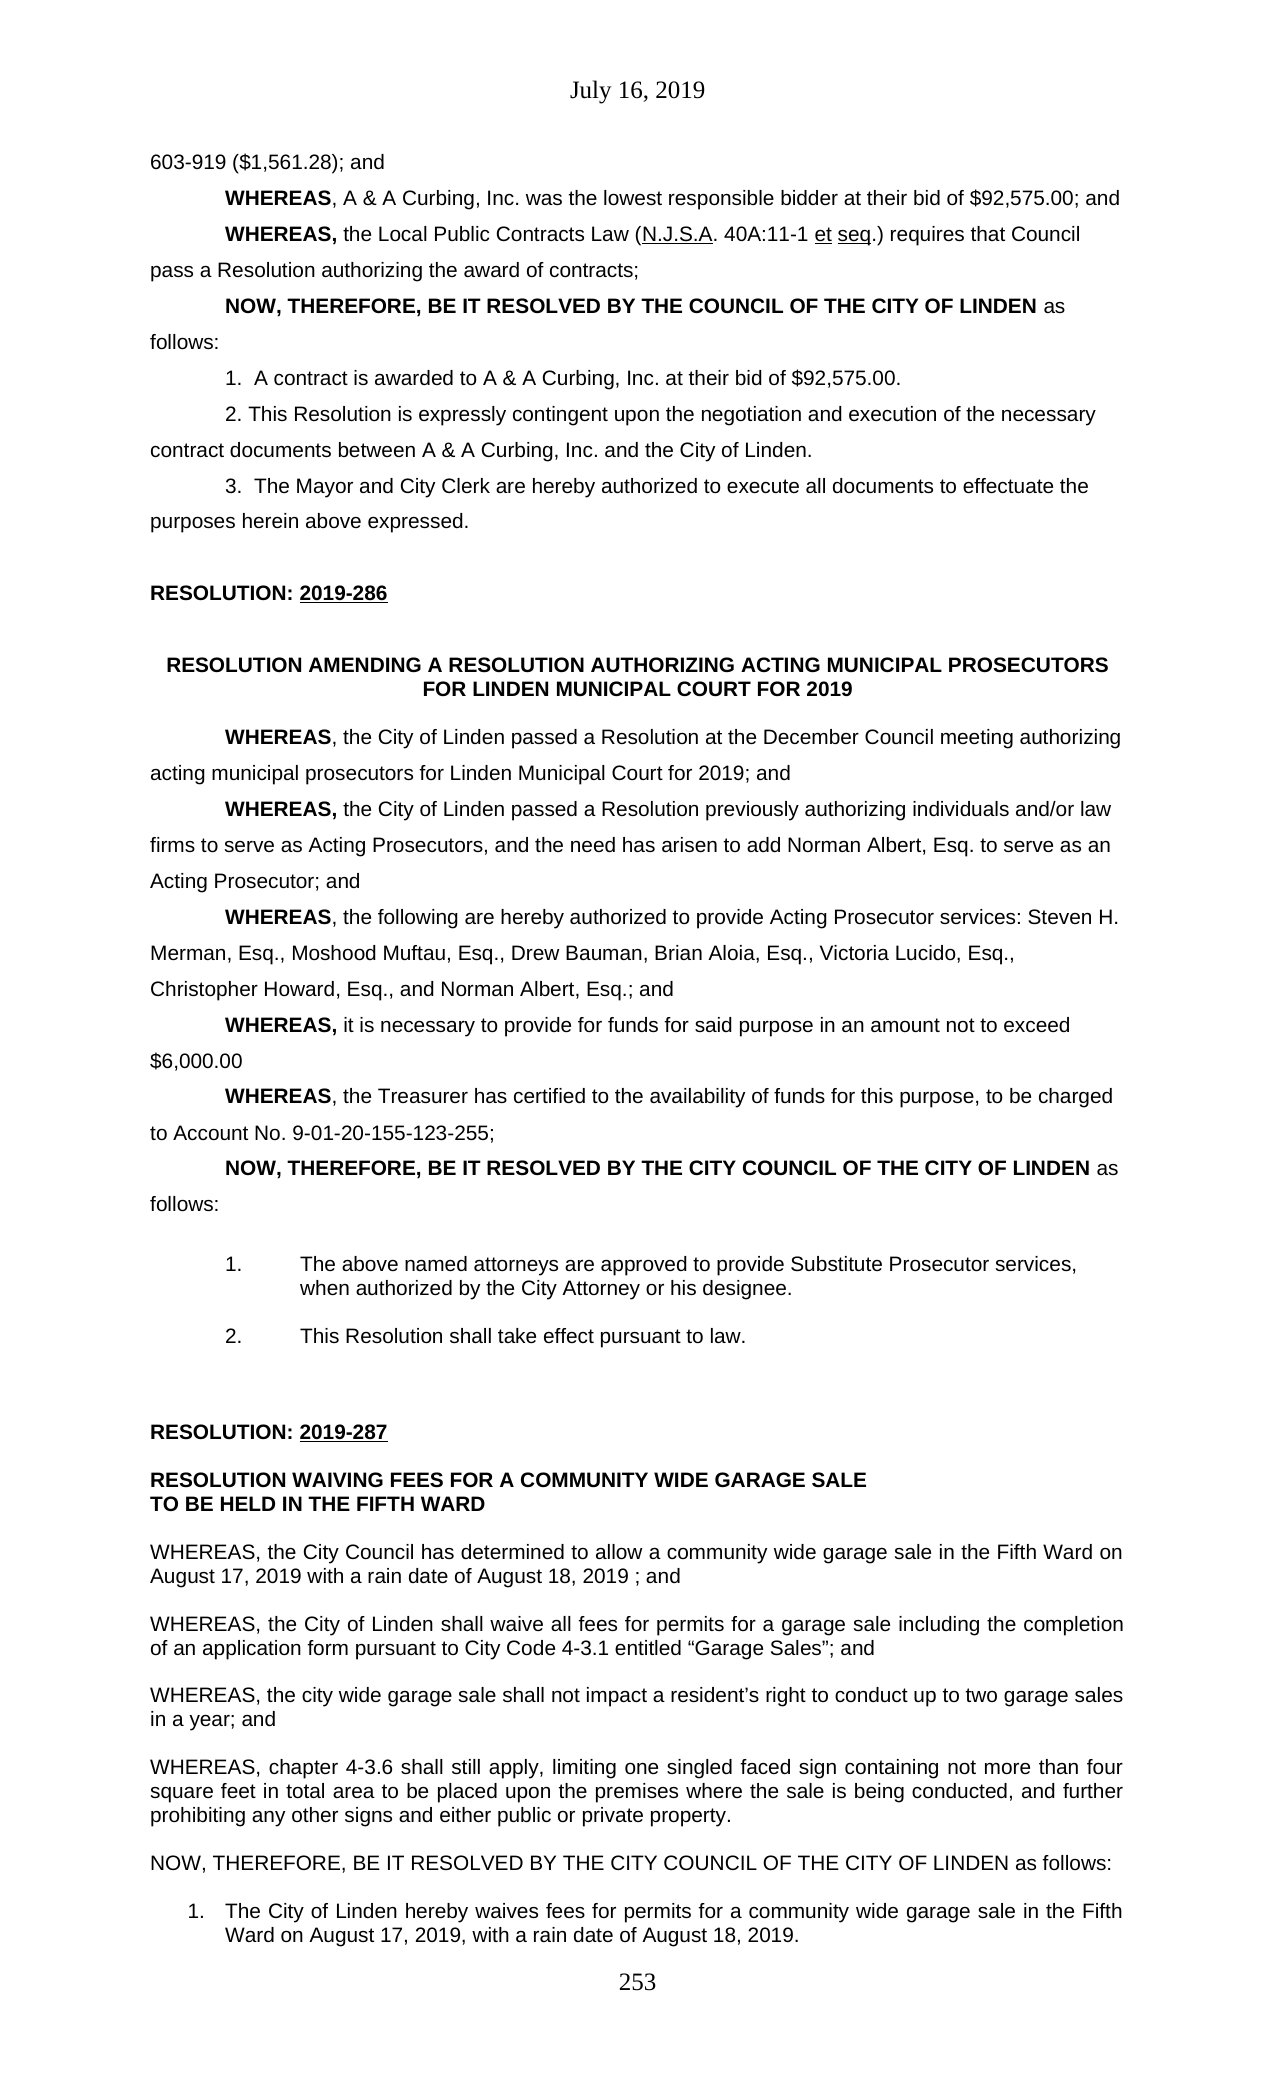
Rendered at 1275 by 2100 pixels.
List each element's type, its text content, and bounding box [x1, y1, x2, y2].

text WHEREAS, the Local Public Contracts Law (N.J.S.A. 40A:11-1 et seq.) requires that Council pass a Resolution authorizing the award of contracts; [150, 222, 1125, 282]
text RESOLUTION WAIVING FEES FOR A COMMUNITY WIDE GARAGE SALE [150, 1468, 1125, 1492]
text WHEREAS, chapter 4-3.6 shall still apply, limiting one singled faced sign containing not more than four square feet in total area to be placed upon the premises where the sale is being conducted, and further prohibiting any other signs and either public or private property. [150, 1755, 1125, 1827]
list The above named attorneys are approved to provide Substitute Prosecutor services, when authorized by the City Attorney or his designee. [225, 1252, 1125, 1300]
text 3. The Mayor and City Clerk are hereby authorized to execute all documents to effectuate the purposes herein above expressed. [150, 473, 1125, 533]
text WHEREAS, the City Council has determined to allow a community wide garage sale in the Fifth Ward on August 17, 2019 with a rain date of August 18, 2019 ; and [150, 1539, 1125, 1587]
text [150, 150, 1125, 174]
text NOW, THEREFORE, BE IT RESOLVED BY THE COUNCIL OF THE CITY OF LINDEN as follows: [150, 294, 1125, 354]
text TO BE HELD IN THE FIFTH WARD [150, 1492, 1125, 1516]
text RESOLUTION: 2019-286 [150, 581, 1125, 605]
text WHEREAS, it is necessary to provide for funds for said purpose in an amount not to exceed $6,000.00 [150, 1012, 1125, 1072]
text RESOLUTION: 2019-287 [150, 1420, 1125, 1444]
text WHEREAS, the following are hereby authorized to provide Acting Prosecutor services: Steven H. Merman, Esq., Moshood Muftau, Esq., Drew Bauman, Brian Aloia, Esq., Victoria Lucido, Esq., Christopher Howard, Esq., and Norman Albert, Esq.; and [150, 905, 1125, 1001]
list This Resolution shall take effect pursuant to law. [225, 1324, 1125, 1348]
text NOW, THEREFORE, BE IT RESOLVED BY THE CITY COUNCIL OF THE CITY OF LINDEN as follows: [150, 1851, 1125, 1875]
text NOW, THEREFORE, BE IT RESOLVED BY THE CITY COUNCIL OF THE CITY OF LINDEN as follows: [150, 1156, 1125, 1216]
text RESOLUTION AMENDING A RESOLUTION AUTHORIZING ACTING MUNICIPAL PROSECUTORS FOR LINDEN MUNICIPAL COURT FOR 2019 [150, 653, 1125, 701]
text 1. A contract is awarded to A & A Curbing, Inc. at their bid of $92,575.00. [150, 366, 1125, 389]
text 2. This Resolution is expressly contingent upon the negotiation and execution of the necessary contract documents between A & A Curbing, Inc. and the City of Linden. [150, 402, 1125, 461]
text WHEREAS, the Treasurer has certified to the availability of funds for this purpose, to be charged to Account No. 9-01-20-155-123-255; [150, 1084, 1125, 1144]
text WHEREAS, A & A Curbing, Inc. was the lowest responsible bidder at their bid of $92,575.00; and [150, 186, 1125, 210]
list The City of Linden hereby waives fees for permits for a community wide garage sale in the Fifth Ward on August 17, 2019, with a rain date of August 18, 2019. [187, 1899, 1125, 1947]
text WHEREAS, the City of Linden passed a Resolution at the December Council meeting authorizing acting municipal prosecutors for Linden Municipal Court for 2019; and [150, 725, 1125, 785]
text WHEREAS, the City of Linden passed a Resolution previously authorizing individuals and/or law firms to serve as Acting Prosecutors, and the need has arisen to add Norman Albert, Esq. to serve as an Acting Prosecutor; and [150, 797, 1125, 893]
text WHEREAS, the city wide garage sale shall not impact a resident’s right to conduct up to two garage sales in a year; and [150, 1683, 1125, 1731]
text WHEREAS, the City of Linden shall waive all fees for permits for a garage sale including the completion of an application form pursuant to City Code 4-3.1 entitled “Garage Sales”; and [150, 1611, 1125, 1659]
